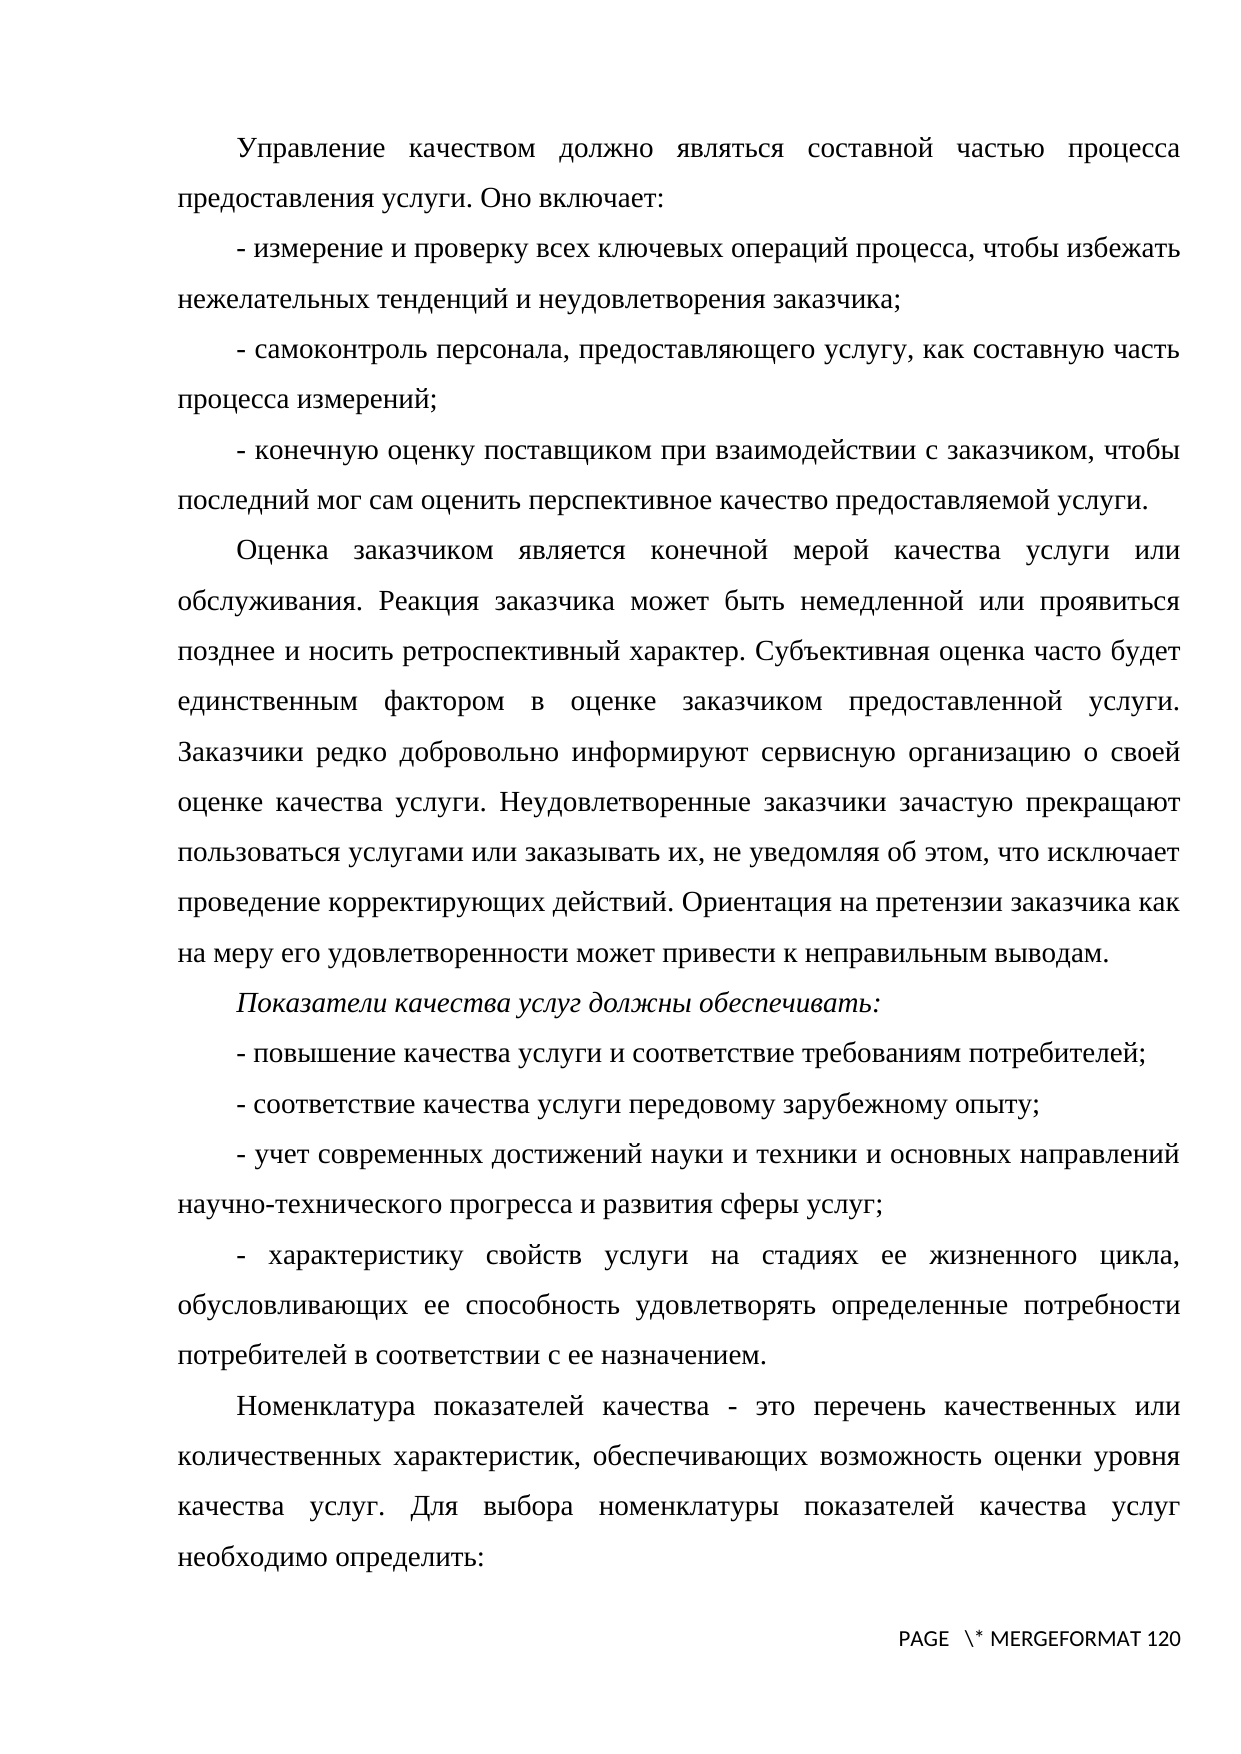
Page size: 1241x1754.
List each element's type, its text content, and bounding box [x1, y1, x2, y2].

text Номенклатура показателей качества - это перечень качественных или количественных характеристик, обеспечивающих возможность оценки уровня качества услуг. Для выбора номенклатуры показателей качества услуг необходимо определить: [177, 1388, 1181, 1572]
text - самоконтроль персонала, предоставляющего услугу, как составную часть процесса измерений; [177, 331, 1181, 415]
text - характеристику свойств услуги на стадиях ее жизненного цикла, обусловливающих ее способность удовлетворять определенные потребности потребителей в соответствии с ее назначением. [177, 1237, 1181, 1371]
text - учет современных достижений науки и техники и основных направлений научно-технического прогресса и развития сферы услуг; [177, 1136, 1181, 1220]
text Показатели качества услуг должны обеспечивать: [177, 985, 1181, 1019]
text - повышение качества услуги и соответствие требованиям потребителей; [177, 1036, 1181, 1069]
text Оценка заказчиком является конечной мерой качества услуги или обслуживания. Реакция заказчика может быть немедленной или проявиться позднее и носить ретроспективный характер. Субъективная оценка часто будет единственным фактором в оценке заказчиком предоставленной услуги. Заказчики редко добровольно информируют сервисную организацию о своей оценке качества услуги. Неудовлетворенные заказчики зачастую прекращают пользоваться услугами или заказывать их, не уведомляя об этом, что исключает проведение корректирующих действий. Ориентация на претензии заказчика как на меру его удовлетворенности может привести к неправильным выводам. [177, 532, 1181, 968]
text - измерение и проверку всех ключевых операций процесса, чтобы избежать нежелательных тенденций и неудовлетворения заказчика; [177, 231, 1181, 314]
text Управление качеством должно являться составной частью процесса предоставления услуги. Оно включает: [177, 130, 1181, 214]
text - конечную оценку поставщиком при взаимодействии с заказчиком, чтобы последний мог сам оценить перспективное качество предоставляемой услуги. [177, 432, 1181, 516]
text - соответствие качества услуги передовому зарубежному опыту; [177, 1086, 1181, 1119]
